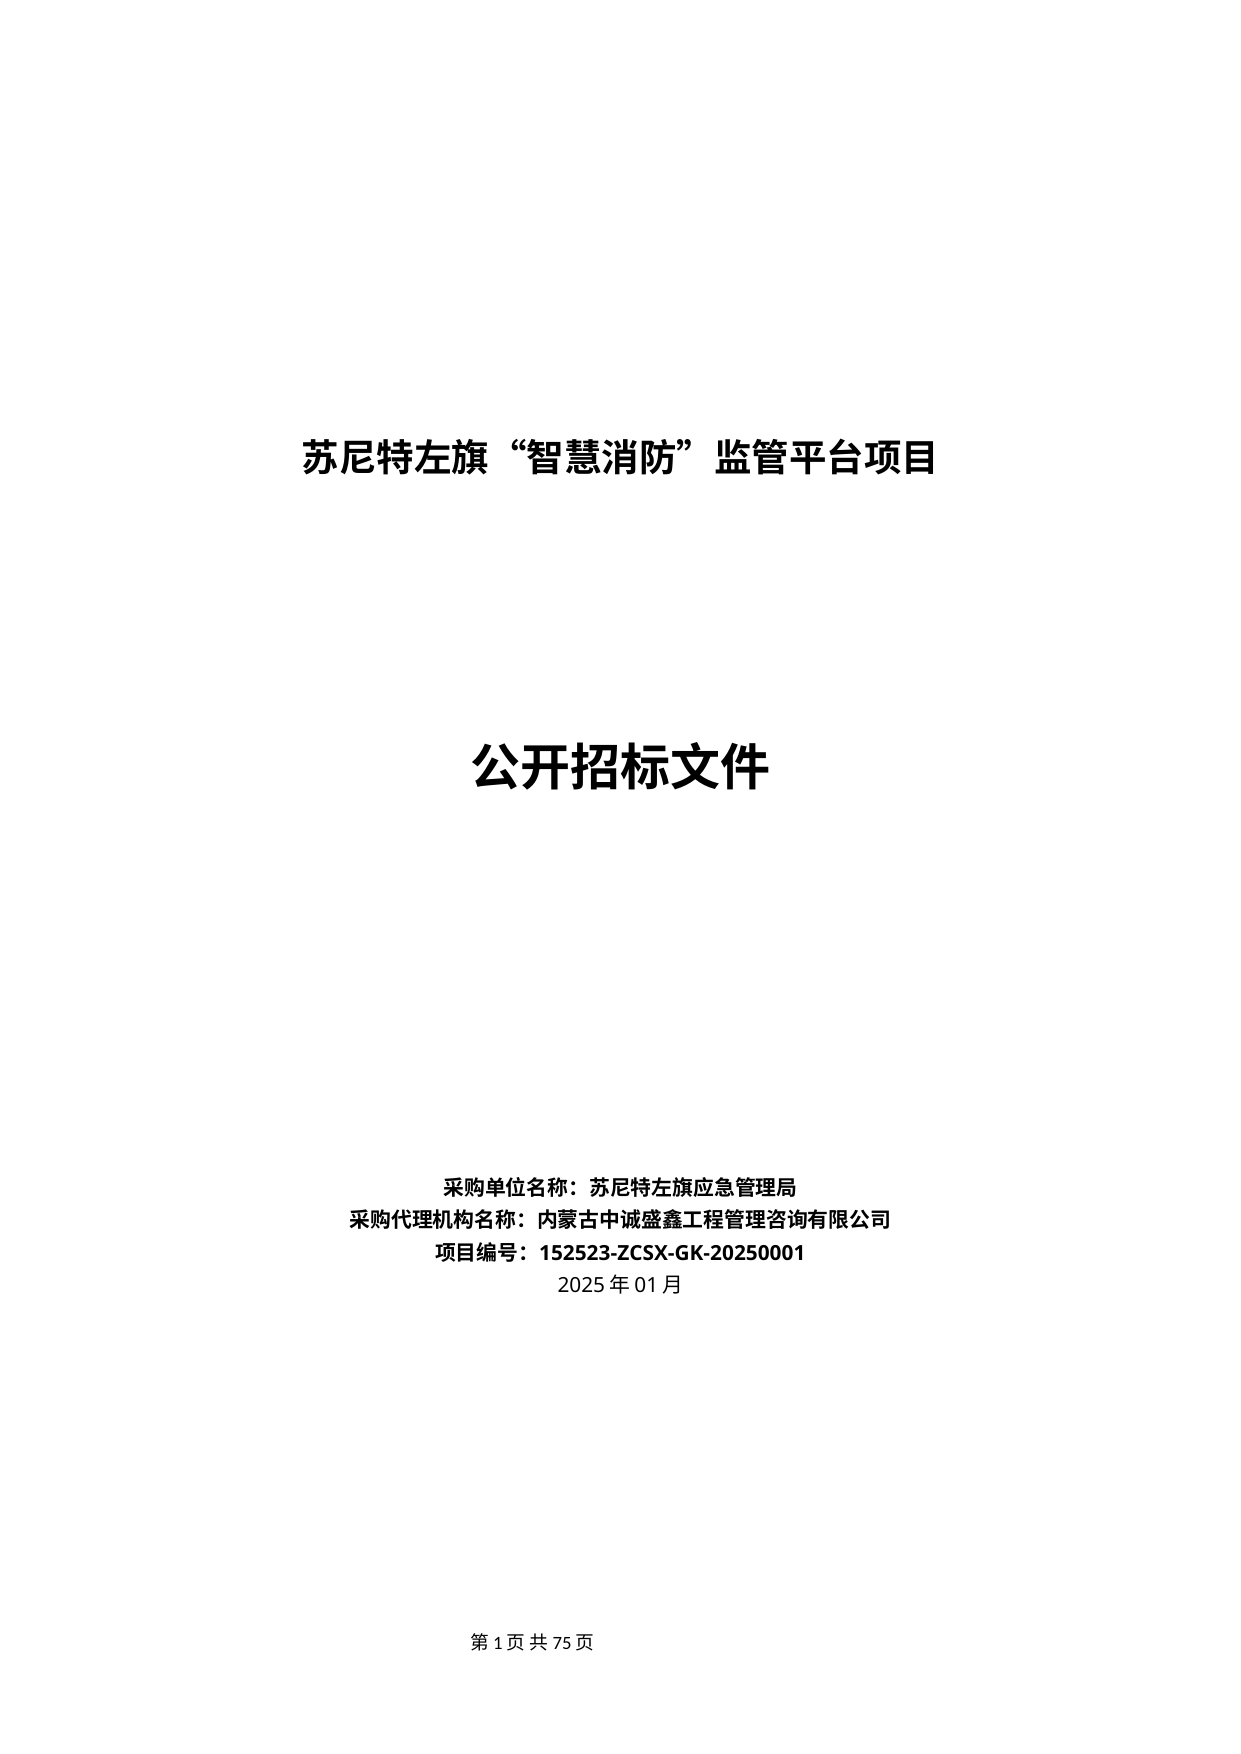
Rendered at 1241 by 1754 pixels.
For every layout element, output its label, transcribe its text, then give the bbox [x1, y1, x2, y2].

text 采购单位名称：苏尼特左旗应急管理局 [187, 1170, 1053, 1202]
text 2025年01月 [187, 1267, 1053, 1300]
text 苏尼特左旗“智慧消防”监管平台项目 [187, 422, 1053, 487]
text 采购代理机构名称：内蒙古中诚盛鑫工程管理咨询有限公司 [187, 1202, 1053, 1235]
text 项目编号：152523-ZCSX-GK-20250001 [187, 1235, 1053, 1267]
text 公开招标文件 [187, 715, 1053, 812]
